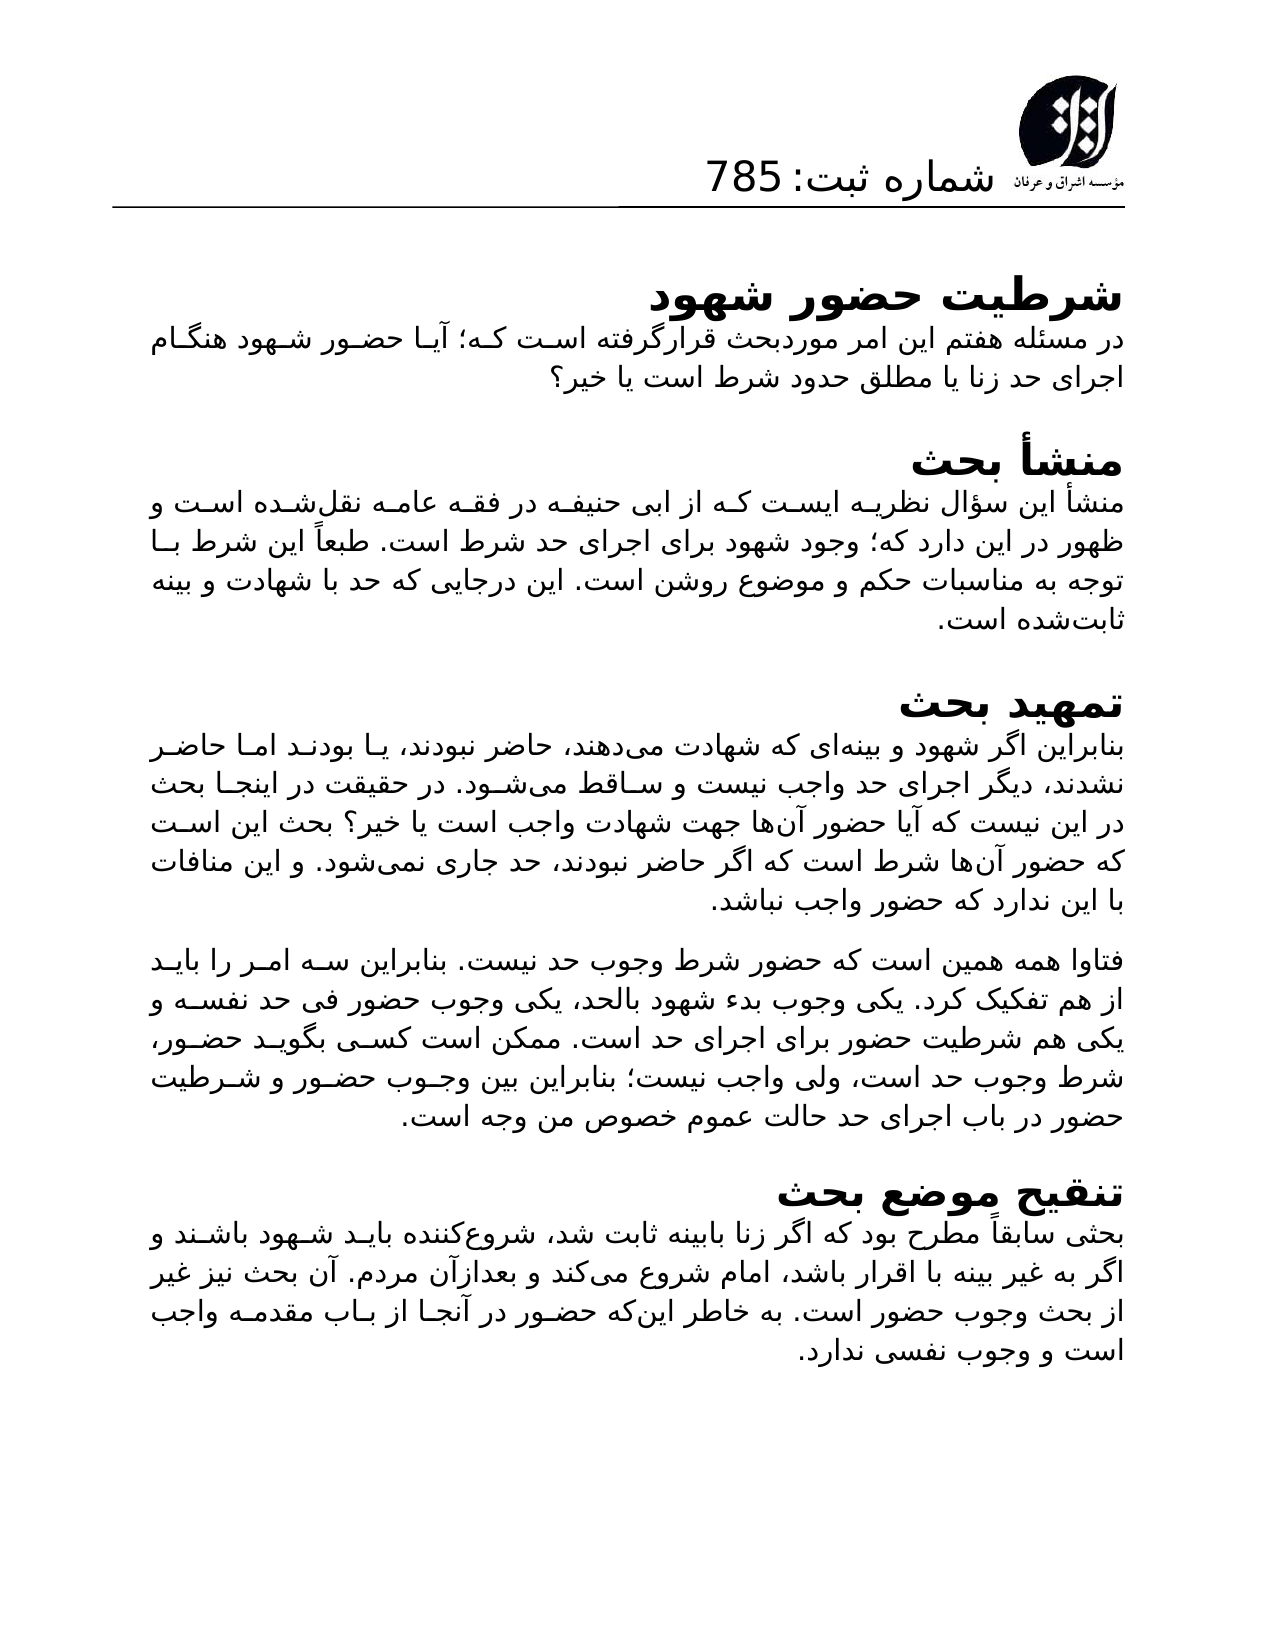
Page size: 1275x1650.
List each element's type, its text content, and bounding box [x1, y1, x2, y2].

text در مسئله هفتم این امر موردبحث قرارگرفته است که؛ آیا حضور شهود هنگام اجرای حد زنا یا مطلق حدود شرط است یا خیر؟ [150, 321, 1125, 394]
text بحثی سابقاً مطرح بود که اگر زنا بابینه ثابت شد، شروع‌کننده باید شهود باشند و اگر به غیر بینه با اقرار باشد، امام شروع می‌کند و بعدازآن مردم. آن بحث نیز غیر از بحث وجوب حضور است. به خاطر این‌که حضور در آنجا از باب مقدمه واجب است و وجوب نفسی ندارد. [150, 1216, 1125, 1367]
text بنابراین اگر شهود و بینه‌ای که شهادت می‌دهند، حاضر نبودند، یا بودند اما حاضر نشدند، دیگر اجرای حد واجب نیست و ساقط می‌شود. در حقیقت در اینجا بحث در این نیست که آیا حضور آن‌ها جهت شهادت واجب است یا خیر؟ بحث این است که حضور آن‌ها شرط است که اگر حاضر نبودند، حد جاری نمی‌شود. و این منافات با این ندارد که حضور واجب نباشد. [150, 728, 1125, 918]
picture [1010, 75, 1125, 192]
subtitle تنقیح موضع بحث [150, 1167, 1125, 1216]
text فتاوا همه همین است که حضور شرط وجوب حد نیست. بنابراین سه امر را باید از هم تفکیک کرد. یکی وجوب بدء شهود بالحد، یکی وجوب حضور فی حد نفسه و یکی هم شرطیت حضور برای اجرای حد است. ممکن است کسی بگوید حضور، شرط وجوب حد است، ولی واجب نیست؛ بنابراین بین وجوب حضور و شرطیت حضور در باب اجرای حد حالت عموم خصوص من وجه است. [150, 943, 1125, 1133]
subtitle منشأ بحث [150, 435, 1125, 486]
text منشأ این سؤال نظریه ایست که از ابی حنیفه در فقه عامه نقل‌شده است و ظهور در این دارد که؛ وجود شهود برای اجرای حد شرط است. طبعاً این شرط با توجه به مناسبات حکم و موضوع روشن است. این درجایی که حد با شهادت و بینه ثابت‌شده است. [150, 486, 1125, 637]
subtitle تمهید بحث [150, 677, 1125, 728]
subtitle شرطیت حضور شهود [150, 268, 1125, 321]
